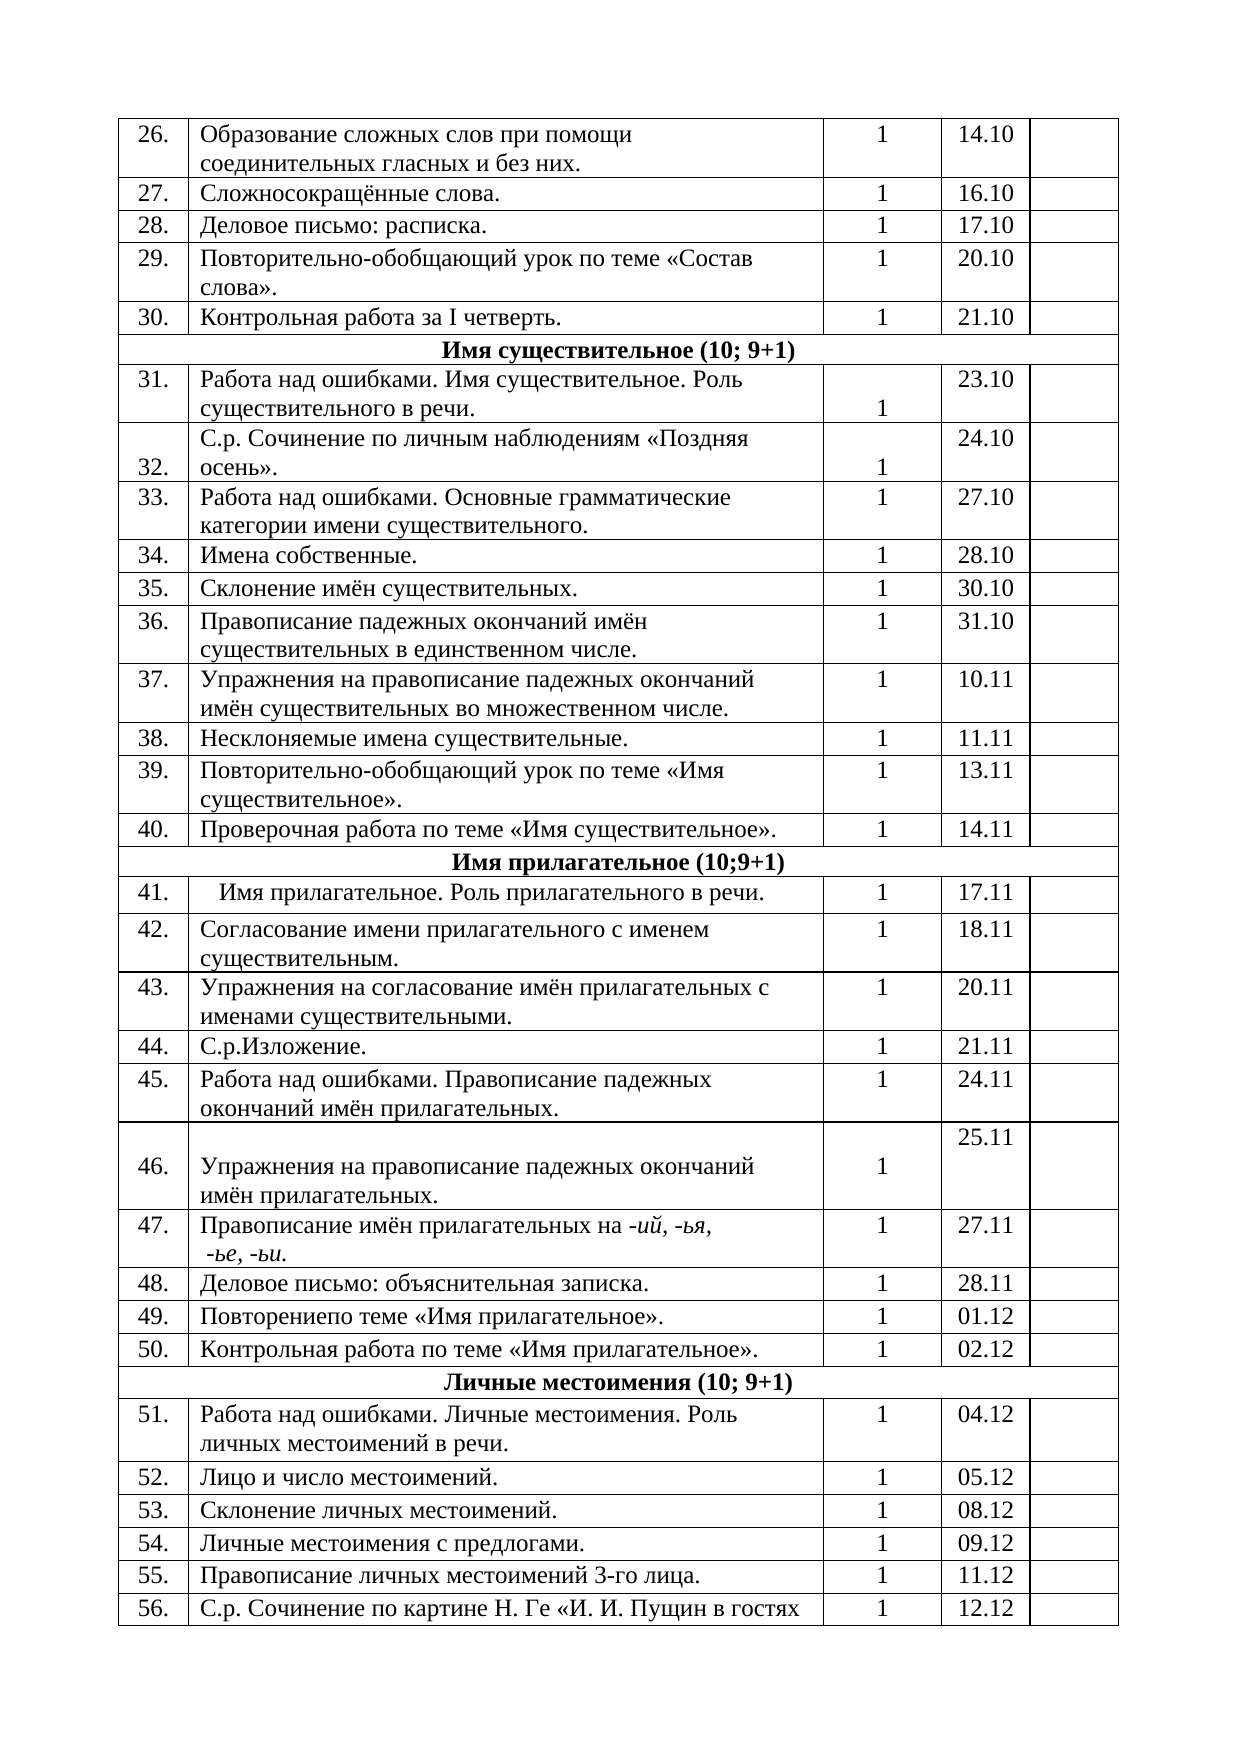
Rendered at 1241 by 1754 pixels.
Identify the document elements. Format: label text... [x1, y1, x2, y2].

table_cell 1 [824, 1561, 941, 1592]
table_cell [1031, 482, 1118, 539]
table_cell 1 [824, 1399, 941, 1461]
table_cell Правописание имён прилагательных на -ий, -ья, -ье, -ьи. [189, 1210, 823, 1267]
table_cell 1 [824, 973, 941, 1030]
table_cell 1 [824, 664, 941, 722]
table_cell 28.10 [942, 540, 1029, 572]
table_cell 1 [824, 1210, 941, 1267]
table_cell Упражнения на правописание падежных окончаний имён прилагательных. [189, 1123, 823, 1209]
table_cell 16.10 [942, 178, 1029, 209]
table_cell 55. [119, 1561, 188, 1592]
table_cell Контрольная работа за I четверть. [189, 302, 823, 334]
table_cell 10.11 [942, 664, 1029, 722]
table_cell Личные местоимения (10; 9+1) [119, 1367, 1118, 1398]
table_cell Лицо и число местоимений. [189, 1462, 823, 1494]
table_cell 38. [119, 723, 188, 754]
table_cell 18.11 [942, 914, 1029, 971]
table_cell [1031, 1301, 1118, 1333]
table_cell 1 [824, 723, 941, 754]
table_cell [1031, 814, 1118, 846]
table_cell Работа над ошибками. Основные грамматические категории имени существительного. [189, 482, 823, 539]
table_cell Имя прилагательное (10;9+1) [119, 847, 1118, 876]
table_cell [1031, 973, 1118, 1030]
table_cell 37. [119, 664, 188, 722]
table_cell Имя существительное (10; 9+1) [119, 335, 1118, 363]
table_cell [1031, 1462, 1118, 1494]
table_cell 02.12 [942, 1334, 1029, 1366]
table_cell 25.11 [942, 1123, 1029, 1209]
table_cell Склонение имён существительных. [189, 573, 823, 605]
table_cell 44. [119, 1031, 188, 1063]
table_cell 21.10 [942, 302, 1029, 334]
table_cell [1031, 423, 1118, 481]
table_cell 1 [824, 423, 941, 481]
table_cell 04.12 [942, 1399, 1029, 1461]
table_cell [1031, 1334, 1118, 1366]
table_cell 1 [824, 211, 941, 242]
table_cell [1031, 302, 1118, 334]
table_cell [1031, 1064, 1118, 1121]
table_cell Деловое письмо: объяснительная записка. [189, 1268, 823, 1300]
table_cell 33. [119, 482, 188, 539]
table_cell 1 [824, 1594, 941, 1625]
table_cell 1 [824, 1462, 941, 1494]
table_cell [1031, 1123, 1118, 1209]
table_cell 1 [824, 1123, 941, 1209]
table_cell 1 [824, 540, 941, 572]
table_cell [1031, 211, 1118, 242]
table_cell 01.12 [942, 1301, 1029, 1333]
table_cell [1031, 1561, 1118, 1592]
table_cell Склонение личных местоимений. [189, 1495, 823, 1527]
table_cell С.р. Сочинение по личным наблюдениям «Поздняя осень». [189, 423, 823, 481]
table_cell 14.11 [942, 814, 1029, 846]
table_cell 56. [119, 1594, 188, 1625]
table_cell 1 [824, 1334, 941, 1366]
table_cell 20.10 [942, 243, 1029, 301]
table_cell [1031, 1399, 1118, 1461]
table_cell 11.12 [942, 1561, 1029, 1592]
table_cell 1 [824, 365, 941, 422]
table_cell 1 [824, 877, 941, 913]
table_cell 21.11 [942, 1031, 1029, 1063]
table_cell Работа над ошибками. Имя существительное. Роль существительного в речи. [189, 365, 823, 422]
table_cell 17.11 [942, 877, 1029, 913]
table_cell [1031, 573, 1118, 605]
table_cell Повторительно-обобщающий урок по теме «Имя существительное». [189, 756, 823, 813]
table_cell 48. [119, 1268, 188, 1300]
table_cell 50. [119, 1334, 188, 1366]
table_cell 36. [119, 606, 188, 663]
table_cell 05.12 [942, 1462, 1029, 1494]
table_cell 53. [119, 1495, 188, 1527]
table_cell Работа над ошибками. Личные местоимения. Роль личных местоимений в речи. [189, 1399, 823, 1461]
table_cell 1 [824, 1528, 941, 1559]
table_cell Контрольная работа по теме «Имя прилагательное». [189, 1334, 823, 1366]
table_cell 1 [824, 573, 941, 605]
table_cell 30.10 [942, 573, 1029, 605]
table_cell Правописание падежных окончаний имён существительных в единственном числе. [189, 606, 823, 663]
table_cell 35. [119, 573, 188, 605]
table_cell [1031, 877, 1118, 913]
table_cell [1031, 1528, 1118, 1559]
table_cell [189, 1594, 823, 1625]
table_cell [1031, 1210, 1118, 1267]
table_cell Сложносокращённые слова. [189, 178, 823, 209]
table_cell 47. [119, 1210, 188, 1267]
table_cell 51. [119, 1399, 188, 1461]
table_cell 1 [824, 119, 941, 177]
table_cell 1 [824, 1268, 941, 1300]
table_cell 29. [119, 243, 188, 301]
table_cell 46. [119, 1123, 188, 1209]
table_cell 32. [119, 423, 188, 481]
table_cell 1 [824, 756, 941, 813]
table_cell 27. [119, 178, 188, 209]
table_cell 31. [119, 365, 188, 422]
table_cell 1 [824, 1064, 941, 1121]
table_cell 1 [824, 814, 941, 846]
table_cell 11.11 [942, 723, 1029, 754]
table_cell 13.11 [942, 756, 1029, 813]
table_cell 1 [824, 914, 941, 971]
table_cell 54. [119, 1528, 188, 1559]
table_cell [1031, 1495, 1118, 1527]
table_cell Повторениепо теме «Имя прилагательное». [189, 1301, 823, 1333]
table_cell 1 [824, 243, 941, 301]
table_cell [1031, 540, 1118, 572]
table_cell 31.10 [942, 606, 1029, 663]
table_cell 14.10 [942, 119, 1029, 177]
table_cell 1 [824, 178, 941, 209]
table_cell Имена собственные. [189, 540, 823, 572]
table_cell 39. [119, 756, 188, 813]
table_cell 27.10 [942, 482, 1029, 539]
table_cell [1031, 243, 1118, 301]
table_cell 45. [119, 1064, 188, 1121]
table_cell С.р.Изложение. [189, 1031, 823, 1063]
table_cell Упражнения на согласование имён прилагательных с именами существительными. [189, 973, 823, 1030]
table_cell [1031, 914, 1118, 971]
table_cell 20.11 [942, 973, 1029, 1030]
table_cell 40. [119, 814, 188, 846]
table_cell 28.11 [942, 1268, 1029, 1300]
table_cell Правописание личных местоимений 3-го лица. [189, 1561, 823, 1592]
table_cell [1031, 1268, 1118, 1300]
table_cell 41. [119, 877, 188, 913]
table_cell Работа над ошибками. Правописание падежных окончаний имён прилагательных. [189, 1064, 823, 1121]
table_cell 26. [119, 119, 188, 177]
table_cell Несклоняемые имена существительные. [189, 723, 823, 754]
table_cell 52. [119, 1462, 188, 1494]
table_cell [1031, 365, 1118, 422]
table_cell 24.10 [942, 423, 1029, 481]
table_cell 09.12 [942, 1528, 1029, 1559]
table_cell Деловое письмо: расписка. [189, 211, 823, 242]
table_cell 49. [119, 1301, 188, 1333]
table_cell Согласование имени прилагательного с именем существительным. [189, 914, 823, 971]
table_cell 43. [119, 973, 188, 1030]
table_cell [1031, 756, 1118, 813]
table_cell 34. [119, 540, 188, 572]
table_cell 1 [824, 1031, 941, 1063]
table_cell Имя прилагательное. Роль прилагательного в речи. [189, 877, 823, 913]
table_cell 1 [824, 302, 941, 334]
table_cell [1031, 606, 1118, 663]
table_cell [1031, 664, 1118, 722]
table_cell [1031, 723, 1118, 754]
table_cell 12.12 [942, 1594, 1029, 1625]
table_cell [1031, 1594, 1118, 1625]
table_cell [1031, 1031, 1118, 1063]
table_cell [1031, 178, 1118, 209]
table_cell 08.12 [942, 1495, 1029, 1527]
table_cell [1031, 119, 1118, 177]
table_cell 30. [119, 302, 188, 334]
table_cell Личные местоимения с предлогами. [189, 1528, 823, 1559]
table_cell 17.10 [942, 211, 1029, 242]
table_cell 1 [824, 482, 941, 539]
table_cell 27.11 [942, 1210, 1029, 1267]
table_cell 1 [824, 1495, 941, 1527]
table_cell Упражнения на правописание падежных окончаний имён существительных во множественном числе. [189, 664, 823, 722]
table_cell 24.11 [942, 1064, 1029, 1121]
table_cell 1 [824, 1301, 941, 1333]
table_cell 23.10 [942, 365, 1029, 422]
table_cell Повторительно-обобщающий урок по теме «Состав слова». [189, 243, 823, 301]
table_cell Проверочная работа по теме «Имя существительное». [189, 814, 823, 846]
table_cell Образование сложных слов при помощи соединительных гласных и без них. [189, 119, 823, 177]
table_cell 42. [119, 914, 188, 971]
table_cell 28. [119, 211, 188, 242]
table_cell 1 [824, 606, 941, 663]
